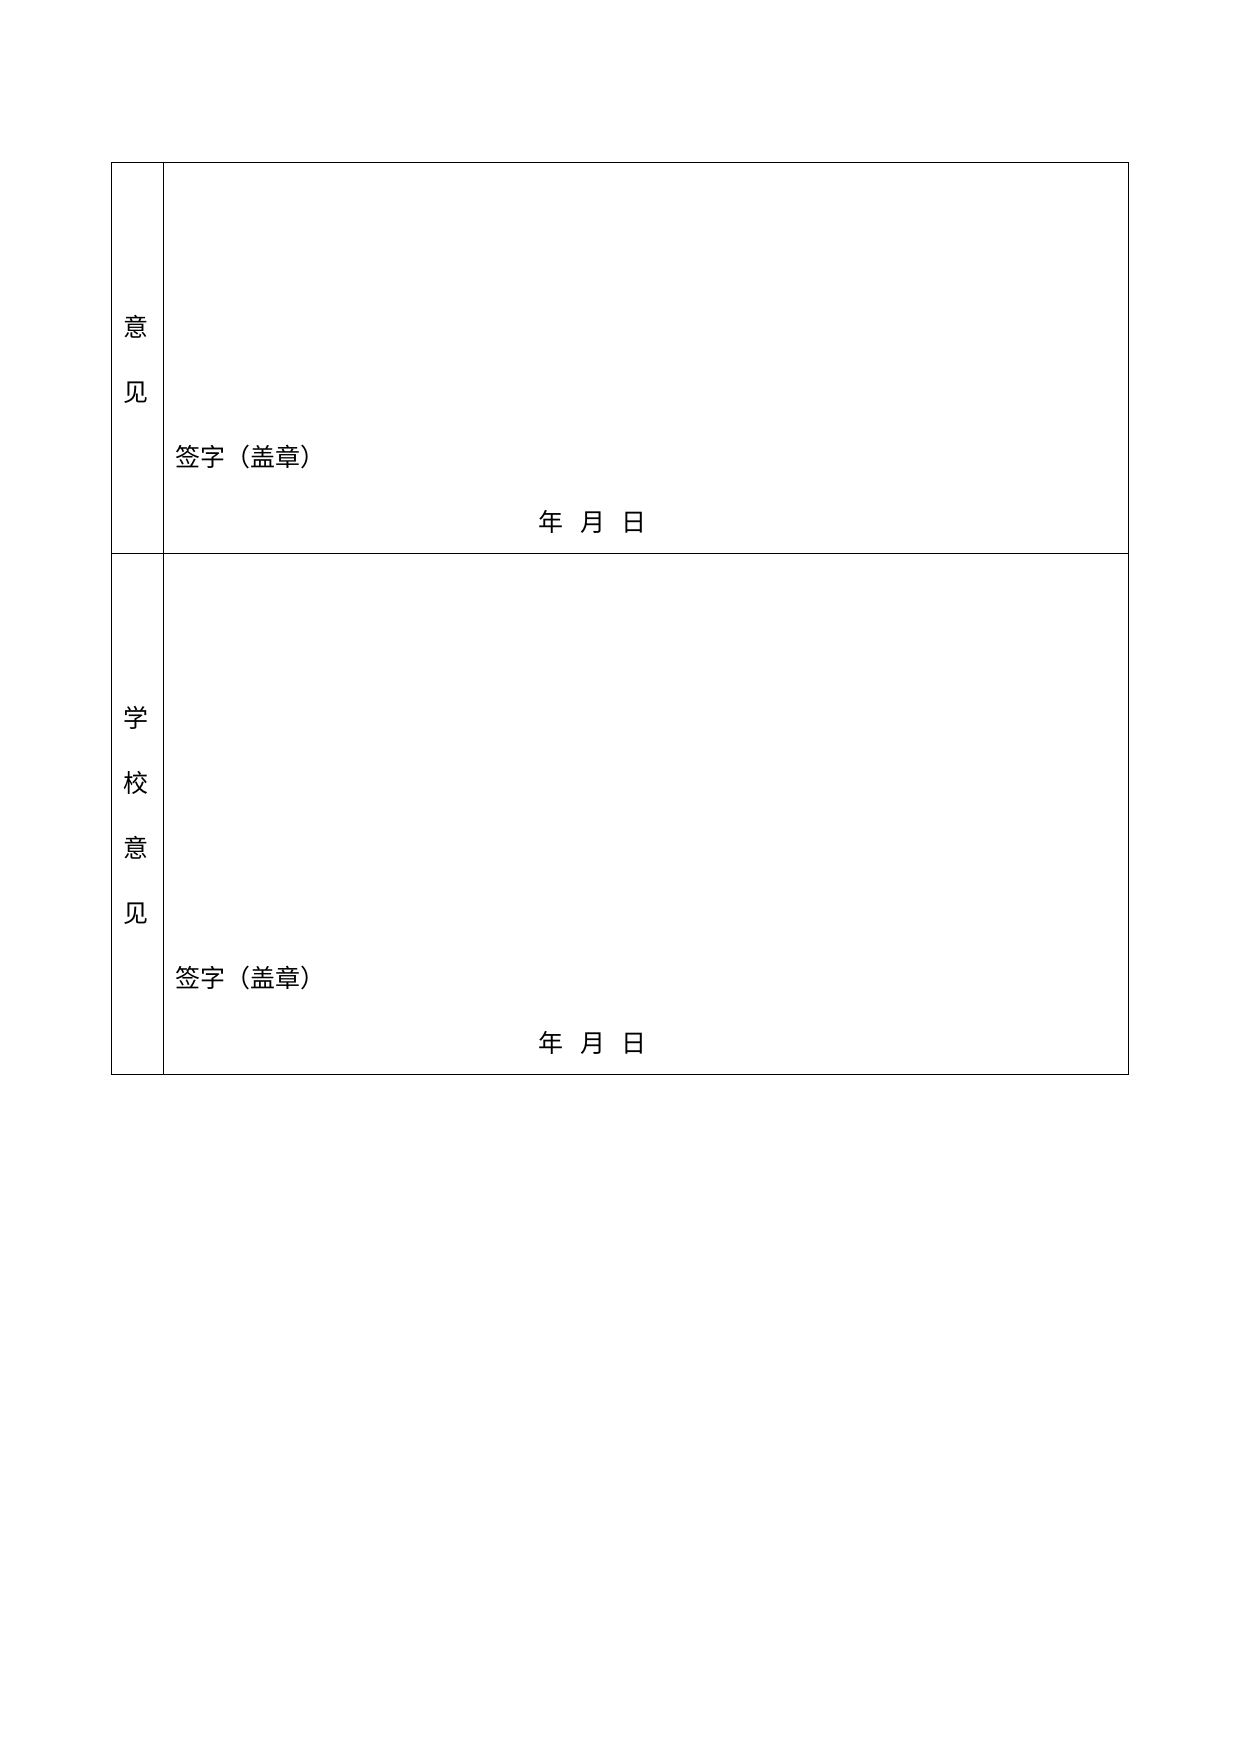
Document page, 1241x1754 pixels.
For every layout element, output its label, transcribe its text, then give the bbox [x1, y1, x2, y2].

table_cell 签字（盖章） 年 月 日 [164, 554, 1128, 1074]
table_cell 学校意见 [112, 554, 163, 1074]
table_cell 院部推荐意见 [112, 163, 163, 553]
table_cell 签字（盖章） 年 月 日 [164, 163, 1128, 553]
